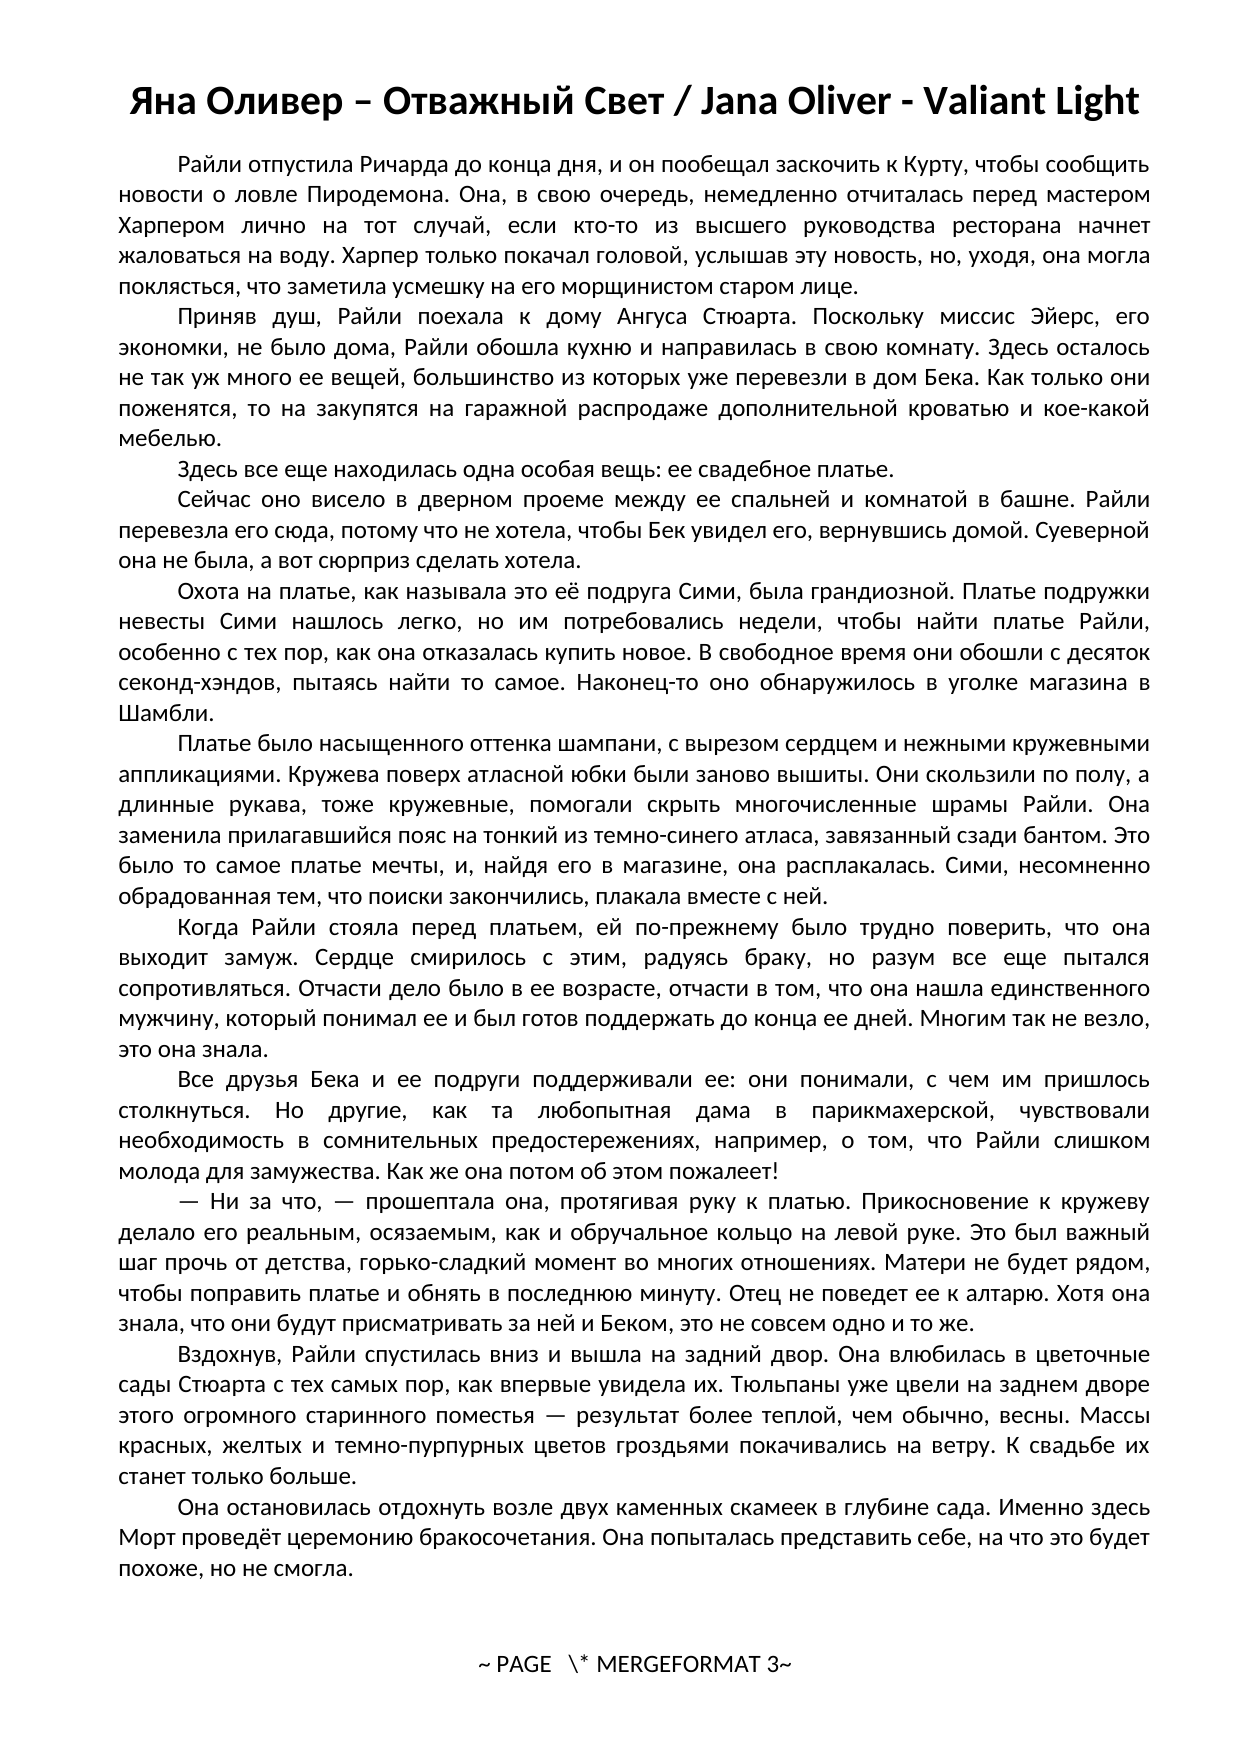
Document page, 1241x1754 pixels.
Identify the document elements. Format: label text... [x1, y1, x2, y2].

text Здесь все еще находилась одна особая вещь: ее свадебное платье. [118, 453, 1152, 483]
text Сейчас оно висело в дверном проеме между ее спальней и комнатой в башне. Райли перевезла его сюда, потому что не хотела, чтобы Бек увидел его, вернувшись домой. Суеверной она не была, а вот сюрприз сделать хотела. [118, 483, 1152, 575]
text Вздохнув, Райли спустилась вниз и вышла на задний двор. Она влюбилась в цветочные сады Стюарта с тех самых пор, как впервые увидела их. Тюльпаны уже цвели на заднем дворе этого огромного старинного поместья — результат более теплой, чем обычно, весны. Массы красных, желтых и темно-пурпурных цветов гроздьями покачивались на ветру. К свадьбе их станет только больше. [118, 1338, 1152, 1491]
text Райли отпустила Ричарда до конца дня, и он пообещал заскочить к Курту, чтобы сообщить новости о ловле Пиродемона. Она, в свою очередь, немедленно отчиталась перед мастером Харпером лично на тот случай, если кто-то из высшего руководства ресторана начнет жаловаться на воду. Харпер только покачал головой, услышав эту новость, но, уходя, она могла поклясться, что заметила усмешку на его морщинистом старом лице. [118, 148, 1152, 300]
text Приняв душ, Райли поехала к дому Ангуса Стюарта. Поскольку миссис Эйерс, его экономки, не было дома, Райли обошла кухню и направилась в свою комнату. Здесь осталось не так уж много ее вещей, большинство из которых уже перевезли в дом Бека. Как только они поженятся, то на закупятся на гаражной распродаже дополнительной кроватью и кое-какой мебелью. [118, 300, 1152, 453]
text Охота на платье, как называла это её подруга Сими, была грандиозной. Платье подружки невесты Сими нашлось легко, но им потребовались недели, чтобы найти платье Райли, особенно с тех пор, как она отказалась купить новое. В свободное время они обошли с десяток секонд-хэндов, пытаясь найти то самое. Наконец-то оно обнаружилось в уголке магазина в Шамбли. [118, 575, 1152, 728]
text Платье было насыщенного оттенка шампани, с вырезом сердцем и нежными кружевными аппликациями. Кружева поверх атласной юбки были заново вышиты. Они скользили по полу, а длинные рукава, тоже кружевные, помогали скрыть многочисленные шрамы Райли. Она заменила прилагавшийся пояс на тонкий из темно-синего атласа, завязанный сзади бантом. Это было то самое платье мечты, и, найдя его в магазине, она расплакалась. Сими, несомненно обрадованная тем, что поиски закончились, плакала вместе с ней. [118, 728, 1152, 911]
text — Ни за что, — прошептала она, протягивая руку к платью. Прикосновение к кружеву делало его реальным, осязаемым, как и обручальное кольцо на левой руке. Это был важный шаг прочь от детства, горько-сладкий момент во многих отношениях. Матери не будет рядом, чтобы поправить платье и обнять в последнюю минуту. Отец не поведет ее к алтарю. Хотя она знала, что они будут присматривать за ней и Беком, это не совсем одно и то же. [118, 1185, 1152, 1338]
text Она остановилась отдохнуть возле двух каменных скамеек в глубине сада. Именно здесь Морт проведёт церемонию бракосочетания. Она попыталась представить себе, на что это будет похоже, но не смогла. [118, 1491, 1152, 1582]
text Все друзья Бека и ее подруги поддерживали ее: они понимали, с чем им пришлось столкнуться. Но другие, как та любопытная дама в парикмахерской, чувствовали необходимость в сомнительных предостережениях, например, о том, что Райли слишком молода для замужества. Как же она потом об этом пожалеет! [118, 1063, 1152, 1185]
text Когда Райли стояла перед платьем, ей по-прежнему было трудно поверить, что она выходит замуж. Сердце смирилось с этим, радуясь браку, но разум все еще пытался сопротивляться. Отчасти дело было в ее возрасте, отчасти в том, что она нашла единственного мужчину, который понимал ее и был готов поддержать до конца ее дней. Многим так не везло, это она знала. [118, 911, 1152, 1063]
